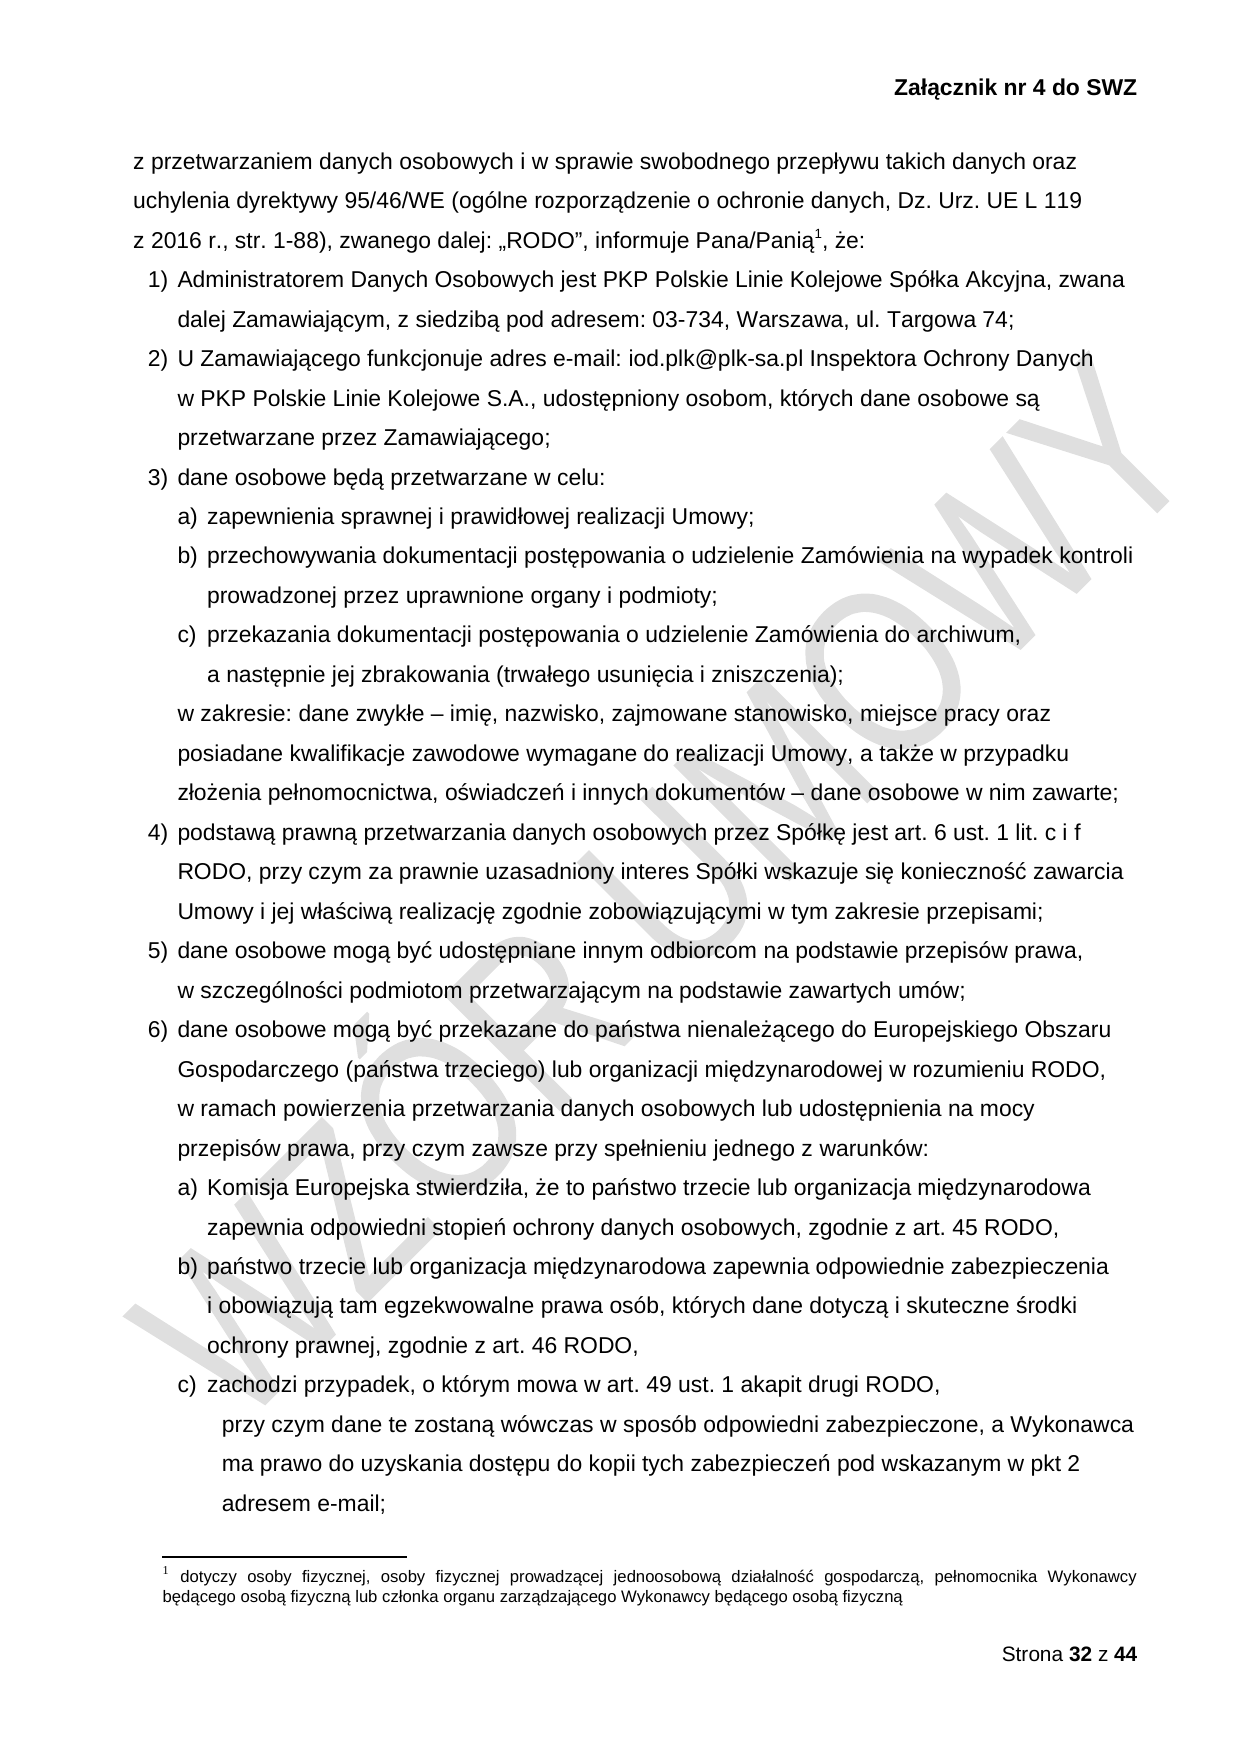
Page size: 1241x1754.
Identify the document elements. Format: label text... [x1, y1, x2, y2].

list zapewnienia sprawnej i prawidłowej realizacji Umowy; [177, 503, 1137, 529]
list dane osobowe będą przetwarzane w celu: [148, 463, 1137, 490]
list przechowywania dokumentacji postępowania o udzielenie Zamówienia na wypadek kontroli prowadzonej przez uprawnione organy i podmioty; [177, 542, 1137, 608]
list dane osobowe mogą być przekazane do państwa nienależącego do Europejskiego Obszaru Gospodarczego (państwa trzeciego) lub organizacji międzynarodowej w rozumieniu RODO, w ramach powierzenia przetwarzania danych osobowych lub udostępnienia na mocy przepisów prawa, przy czym zawsze przy spełnieniu jednego z warunków: [148, 1016, 1137, 1161]
list Komisja Europejska stwierdziła, że to państwo trzecie lub organizacja międzynarodowa zapewnia odpowiedni stopień ochrony danych osobowych, zgodnie z art. 45 RODO, [177, 1174, 1137, 1240]
list dane osobowe mogą być udostępniane innym odbiorcom na podstawie przepisów prawa, w szczególności podmiotom przetwarzającym na podstawie zawartych umów; [148, 937, 1137, 1003]
text w zakresie: dane zwykłe – imię, nazwisko, zajmowane stanowisko, miejsce pracy oraz posiadane kwalifikacje zawodowe wymagane do realizacji Umowy, a także w przypadku złożenia pełnomocnictwa, oświadczeń i innych dokumentów – dane osobowe w nim zawarte; [177, 700, 1137, 806]
list Administratorem Danych Osobowych jest PKP Polskie Linie Kolejowe Spółka Akcyjna, zwana dalej Zamawiającym, z siedzibą pod adresem: 03-734, Warszawa, ul. Targowa 74; [148, 266, 1137, 332]
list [103, 148, 1137, 253]
list przekazania dokumentacji postępowania o udzielenie Zamówienia do archiwum, a następnie jej zbrakowania (trwałego usunięcia i zniszczenia); [177, 621, 1137, 687]
list zachodzi przypadek, o którym mowa w art. 49 ust. 1 akapit drugi RODO, [177, 1371, 1137, 1398]
list podstawą prawną przetwarzania danych osobowych przez Spółkę jest art. 6 ust. 1 lit. c i f RODO, przy czym za prawnie uzasadniony interes Spółki wskazuje się konieczność zawarcia Umowy i jej właściwą realizację zgodnie zobowiązującymi w tym zakresie przepisami; [148, 819, 1137, 924]
list U Zamawiającego funkcjonuje adres e-mail: iod.plk@plk-sa.pl Inspektora Ochrony Danych w PKP Polskie Linie Kolejowe S.A., udostępniony osobom, których dane osobowe są przetwarzane przez Zamawiającego; [148, 345, 1137, 450]
text przy czym dane te zostaną wówczas w sposób odpowiedni zabezpieczone, a Wykonawca ma prawo do uzyskania dostępu do kopii tych zabezpieczeń pod wskazanym w pkt 2 adresem e-mail; [207, 1411, 1137, 1516]
list państwo trzecie lub organizacja międzynarodowa zapewnia odpowiednie zabezpieczenia i obowiązują tam egzekwowalne prawa osób, których dane dotyczą i skuteczne środki ochrony prawnej, zgodnie z art. 46 RODO, [177, 1253, 1137, 1358]
